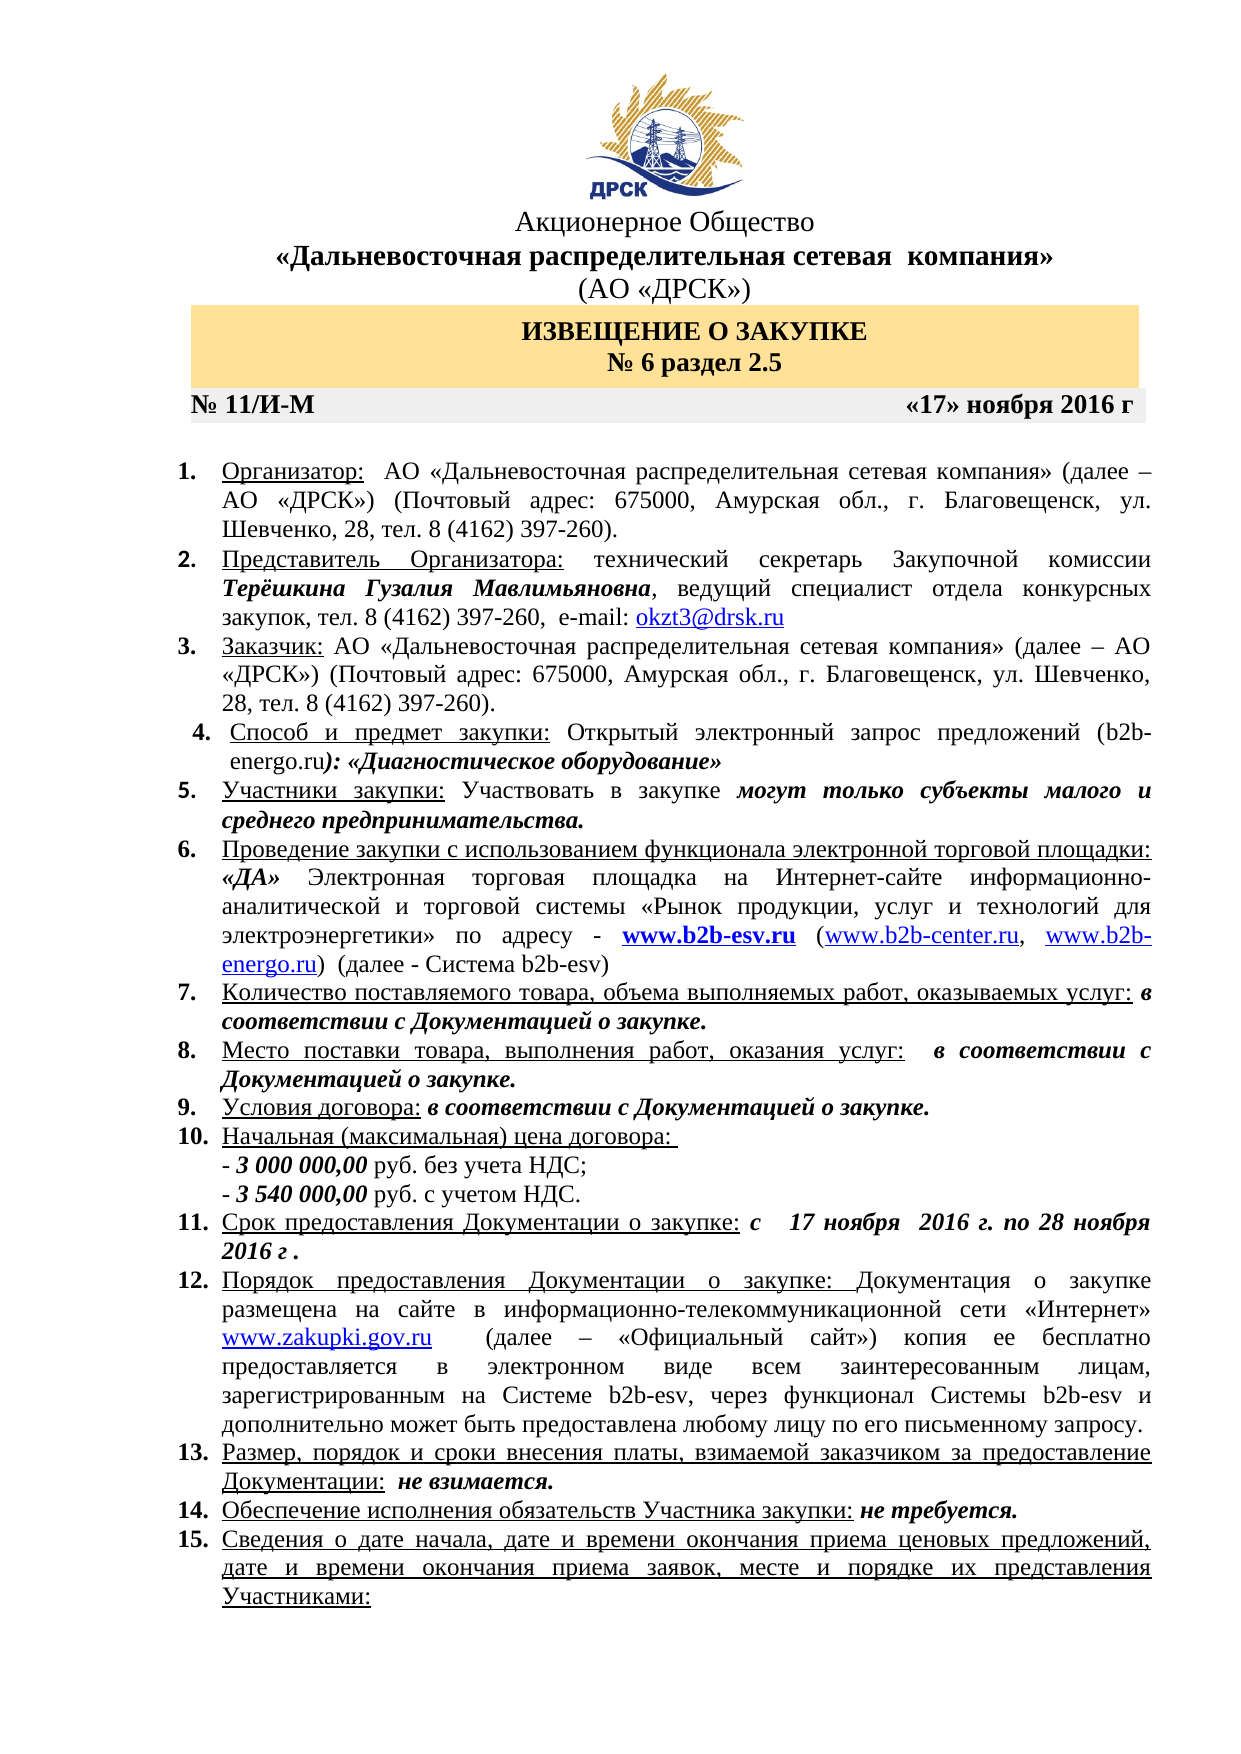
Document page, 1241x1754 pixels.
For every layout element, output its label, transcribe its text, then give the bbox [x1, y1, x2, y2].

table_cell «17» ноября 2016 г [624, 388, 1146, 423]
list Способ и предмет закупки: Открытый электронный запрос предложений (b2b-energo.ru): «Диагностическое оборудование» [192, 717, 1152, 774]
list - 3 000 000,00 руб. без учета НДС; [222, 1150, 1152, 1179]
list Порядок предоставления Документации о закупке: Документация о закупке размещена на сайте в информационно-телекоммуникационной сети «Интернет» www.zakupki.gov.ru (далее – «Официальный сайт») копия ее бесплатно предоставляется в электронном виде всем заинтересованным лицам, зарегистрированным на Системе b2b-esv, через функционал Системы b2b-esv и дополнительно может быть предоставлена любому лицу по его письменному запросу. [177, 1265, 1152, 1437]
text Акционерное Общество [177, 204, 1152, 238]
picture [585, 73, 744, 205]
list Заказчик: АО «Дальневосточная распределительная сетевая компания» (далее – АО «ДРСК») (Почтовый адрес: 675000, Амурская обл., г. Благовещенск, ул. Шевченко, 28, тел. 8 (4162) 397-260). [177, 631, 1152, 717]
list Срок предоставления Документации о закупке: с 17 ноября 2016 г. по 28 ноября 2016 г . [177, 1207, 1152, 1265]
list Представитель Организатора: технический секретарь Закупочной комиссии Терёшкина Гузалия Мавлимьяновна, ведущий специалист отдела конкурсных закупок, тел. 8 (4162) 397-260, e-mail: okzt3@drsk.ru [177, 543, 1152, 631]
list - 3 540 000,00 руб. с учетом НДС. [222, 1179, 1152, 1207]
list Место поставки товара, выполнения работ, оказания услуг: в соответствии с Документацией о закупке. [177, 1035, 1152, 1092]
table_header ИЗВЕЩЕНИЕ О ЗАКУПКЕ № 6 раздел 2.5 [191, 305, 1139, 388]
list Количество поставляемого товара, объема выполняемых работ, оказываемых услуг: в соответствии с Документацией о закупке. [177, 977, 1152, 1035]
list Начальная (максимальная) цена договора: [177, 1121, 1152, 1150]
list Организатор: АО «Дальневосточная распределительная сетевая компания» (далее – АО «ДРСК») (Почтовый адрес: 675000, Амурская обл., г. Благовещенск, ул. Шевченко, 28, тел. 8 (4162) 397-260). [177, 456, 1152, 543]
list Участники закупки: Участвовать в закупке могут только субъекты малого и среднего предпринимательства. [177, 774, 1152, 834]
table_cell № 11/И-М [191, 388, 624, 423]
list Размер, порядок и сроки внесения платы, взимаемой заказчиком за предоставление Документации: не взимается. [177, 1437, 1152, 1495]
list Условия договора: в соответствии с Документацией о закупке. [177, 1092, 1152, 1121]
list Сведения о дате начала, дате и времени окончания приема ценовых предложений, дате и времени окончания приема заявок, месте и порядке их представления Участниками: [177, 1524, 1152, 1610]
list Обеспечение исполнения обязательств Участника закупки: не требуется. [177, 1495, 1152, 1524]
list Проведение закупки с использованием функционала электронной торговой площадки: «ДА» Электронная торговая площадка на Интернет-сайте информационно-аналитической и торговой системы «Рынок продукции, услуг и технологий для электроэнергетики» по адресу - www.b2b-esv.ru (www.b2b-center.ru, www.b2b-energo.ru) (далее - Система b2b-esv) [177, 834, 1152, 977]
text «Дальневосточная распределительная сетевая компания» [177, 238, 1152, 271]
text (АО «ДРСК») [177, 271, 1152, 305]
